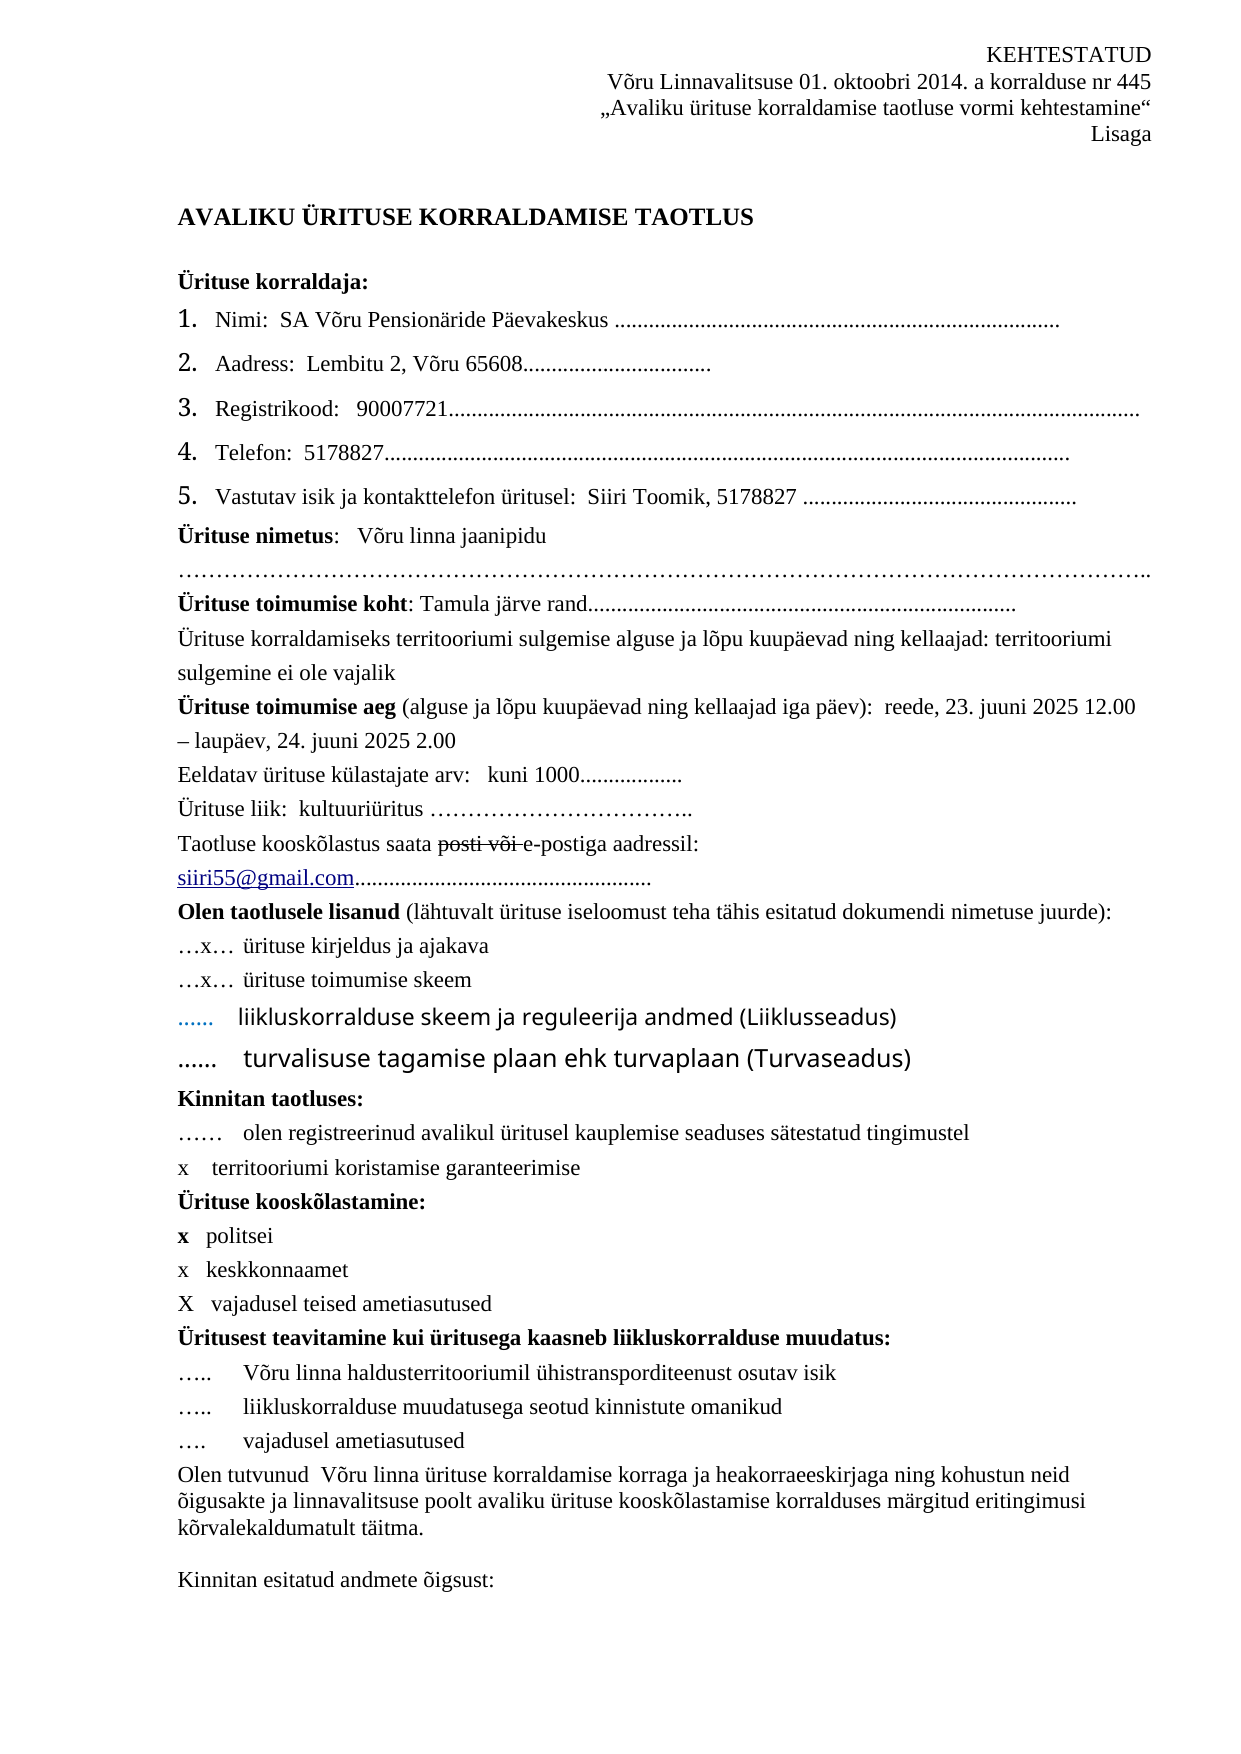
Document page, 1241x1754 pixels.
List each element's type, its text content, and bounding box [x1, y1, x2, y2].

text x territooriumi koristamise garanteerimise [177, 1154, 1152, 1180]
title AVALIKU ÜRITUSE KORRALDAMISE TAOTLUS [177, 202, 1152, 231]
text ..…. liikluskorralduse skeem ja reguleerija andmed (Liiklusseadus) [177, 1000, 1152, 1032]
text Ürituse toimumise koht: Tamula järve rand........................................................................... [177, 590, 1152, 617]
text ….. liikluskorralduse muudatusega seotud kinnistute omanikud [177, 1393, 1152, 1419]
title Võru Linnavalitsuse 01. oktoobri 2014. a korralduse nr 445 [177, 68, 1152, 94]
text …… olen registreerinud avalikul üritusel kauplemise seaduses sätestatud tingimustel [177, 1119, 1152, 1146]
text x politsei [177, 1222, 1152, 1248]
list Registrikood: 90007721......................................................................................................................... [177, 389, 1152, 423]
text Ürituse liik: kultuuriüritus …………………………….. [177, 795, 1152, 822]
text ..…. turvalisuse tagamise plaan ehk turvaplaan (Turvaseadus) [177, 1041, 1152, 1075]
list Nimi: SA Võru Pensionäride Päevakeskus .............................................................................. [177, 301, 1152, 335]
text X vajadusel teised ametiasutused [177, 1290, 1152, 1317]
list Telefon: 5178827........................................................................................................................ [177, 433, 1152, 468]
text ….. Võru linna haldusterritooriumil ühistransporditeenust osutav isik [177, 1359, 1152, 1385]
text Ürituse kooskõlastamine: [177, 1188, 1152, 1214]
title Lisaga [177, 120, 1152, 147]
list Vastutav isik ja kontakttelefon üritusel: Siiri Toomik, 5178827 ................................................ [177, 478, 1152, 512]
title „Avaliku ürituse korraldamise taotluse vormi kehtestamine“ [177, 94, 1152, 120]
text Üritusest teavitamine kui üritusega kaasneb liikluskorralduse muudatus: [177, 1324, 1152, 1351]
text Ürituse toimumise aeg (alguse ja lõpu kuupäevad ning kellaajad iga päev): reede, 23. juuni 2025 12.00 – laupäev, 24. juuni 2025 2.00 [177, 693, 1152, 753]
text Ürituse korraldaja: [177, 268, 1152, 294]
text Kinnitan taotluses: [177, 1085, 1152, 1112]
text Ürituse korraldamiseks territooriumi sulgemise alguse ja lõpu kuupäevad ning kellaajad: territooriumi sulgemine ei ole vajalik [177, 624, 1152, 685]
text Ürituse nimetus: Võru linna jaanipidu [177, 522, 1152, 548]
text Taotluse kooskõlastus saata posti või e-postiga aadressil: siiri55@gmail.com.................................................... [177, 829, 1152, 890]
text Eeldatav ürituse külastajate arv: kuni 1000.................. [177, 761, 1152, 788]
text x keskkonnaamet [177, 1256, 1152, 1282]
text Kinnitan esitatud andmete õigsust: [177, 1567, 1152, 1593]
text …x… ürituse kirjeldus ja ajakava [177, 932, 1152, 958]
list Aadress: Lembitu 2, Võru 65608................................. [177, 345, 1152, 379]
text …. vajadusel ametiasutused [177, 1427, 1152, 1453]
title KEHTESTATUD [177, 41, 1152, 68]
text Olen taotlusele lisanud (lähtuvalt ürituse iseloomust teha tähis esitatud dokumendi nimetuse juurde): [177, 898, 1152, 924]
text Olen tutvunud Võru linna ürituse korraldamise korraga ja heakorraeeskirjaga ning kohustun neid õigusakte ja linnavalitsuse poolt avaliku ürituse kooskõlastamise korralduses märgitud eritingimusi kõrvalekaldumatult täitma. [177, 1461, 1152, 1540]
text …x… ürituse toimumise skeem [177, 966, 1152, 993]
text ……………………………………………………………………………………………………………….. [177, 556, 1152, 583]
